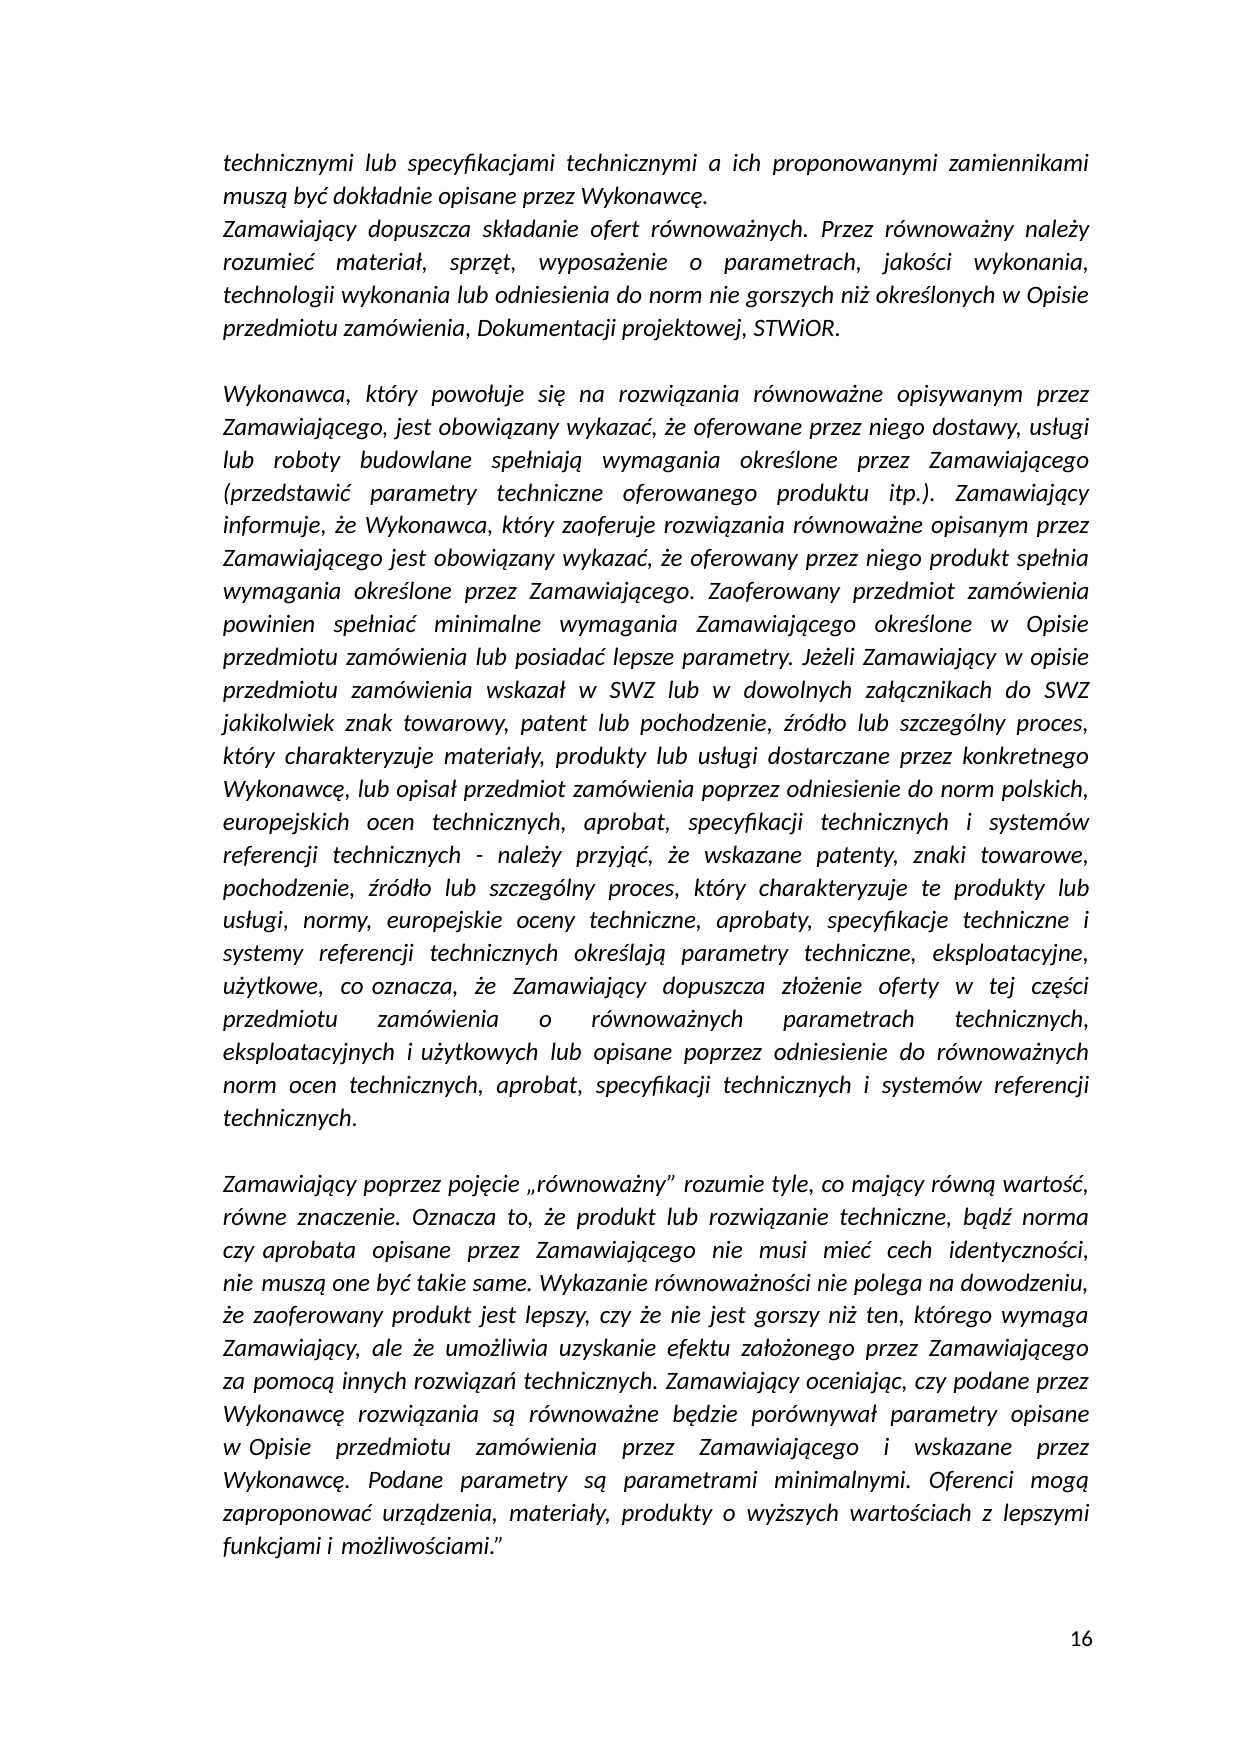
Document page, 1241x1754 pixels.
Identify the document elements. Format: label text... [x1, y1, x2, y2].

list Wykonawca, który powołuje się na rozwiązania równoważne opisywanym przez Zamawiającego, jest obowiązany wykazać, że oferowane przez niego dostawy, usługi lub roboty budowlane spełniają wymagania określone przez Zamawiającego (przedstawić parametry techniczne oferowanego produktu itp.). Zamawiający informuje, że Wykonawca, który zaoferuje rozwiązania równoważne opisanym przez Zamawiającego jest obowiązany wykazać, że oferowany przez niego produkt spełnia wymagania określone przez Zamawiającego. Zaoferowany przedmiot zamówienia powinien spełniać minimalne wymagania Zamawiającego określone w Opisie przedmiotu zamówienia lub posiadać lepsze parametry. Jeżeli Zamawiający w opisie przedmiotu zamówienia wskazał w SWZ lub w dowolnych załącznikach do SWZ jakikolwiek znak towarowy, patent lub pochodzenie, źródło lub szczególny proces, który charakteryzuje materiały, produkty lub usługi dostarczane przez konkretnego Wykonawcę, lub opisał przedmiot zamówienia poprzez odniesienie do norm polskich, europejskich ocen technicznych, aprobat, specyfikacji technicznych i systemów referencji technicznych - należy przyjąć, że wskazane patenty, znaki towarowe, pochodzenie, źródło lub szczególny proces, który charakteryzuje te produkty lub usługi, normy, europejskie oceny techniczne, aprobaty, specyfikacje techniczne i systemy referencji technicznych określają parametry techniczne, eksploatacyjne, użytkowe, co oznacza, że Zamawiający dopuszcza złożenie oferty w tej części przedmiotu zamówienia o równoważnych parametrach technicznych, eksploatacyjnych i użytkowych lub opisane poprzez odniesienie do równoważnych norm ocen technicznych, aprobat, specyfikacji technicznych i systemów referencji technicznych. [223, 378, 1093, 1133]
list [223, 148, 1093, 211]
list Zamawiający poprzez pojęcie „równoważny” rozumie tyle, co mający równą wartość, równe znaczenie. Oznacza to, że produkt lub rozwiązanie techniczne, bądź norma czy aprobata opisane przez Zamawiającego nie musi mieć cech identyczności, nie muszą one być takie same. Wykazanie równoważności nie polega na dowodzeniu, że zaoferowany produkt jest lepszy, czy że nie jest gorszy niż ten, którego wymaga Zamawiający, ale że umożliwia uzyskanie efektu założonego przez Zamawiającego za pomocą innych rozwiązań technicznych. Zamawiający oceniając, czy podane przez Wykonawcę rozwiązania są równoważne będzie porównywał parametry opisane w Opisie przedmiotu zamówienia przez Zamawiającego i wskazane przez Wykonawcę. Podane parametry są parametrami minimalnymi. Oferenci mogą zaproponować urządzenia, materiały, produkty o wyższych wartościach z lepszymi funkcjami i możliwościami.” [223, 1168, 1093, 1561]
list Zamawiający dopuszcza składanie ofert równoważnych. Przez równoważny należy rozumieć materiał, sprzęt, wyposażenie o parametrach, jakości wykonania, technologii wykonania lub odniesienia do norm nie gorszych niż określonych w Opisie przedmiotu zamówienia, Dokumentacji projektowej, STWiOR. [223, 213, 1093, 343]
